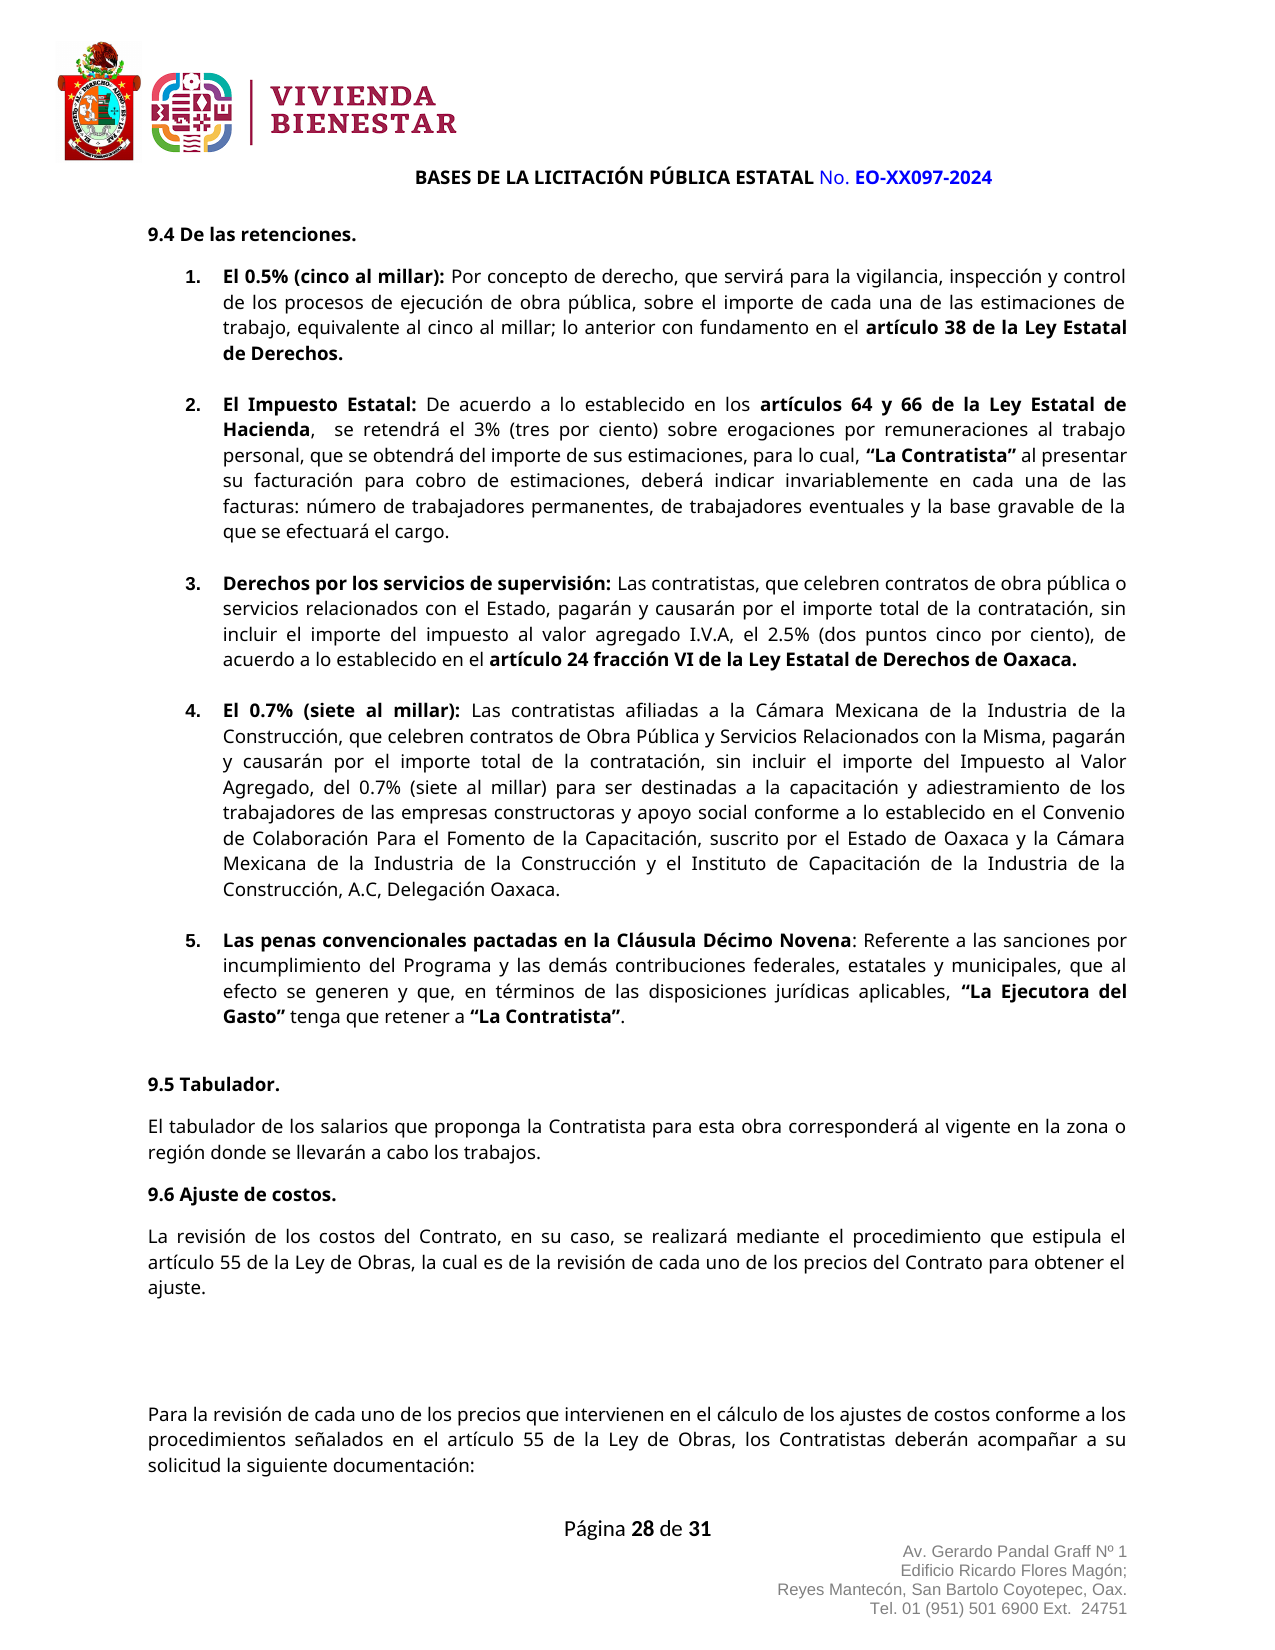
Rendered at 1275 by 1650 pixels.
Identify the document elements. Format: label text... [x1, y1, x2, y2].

text Para la revisión de cada uno de los precios que intervienen en el cálculo de los ajustes de costos conforme a los procedimientos señalados en el artículo 55 de la Ley de Obras, los Contratistas deberán acompañar a su solicitud la siguiente documentación: [148, 1401, 1127, 1478]
list El 0.7% (siete al millar): Las contratistas afiliadas a la Cámara Mexicana de la Industria de la Construcción, que celebren contratos de Obra Pública y Servicios Relacionados con la Misma, pagarán y causarán por el importe total de la contratación, sin incluir el importe del Impuesto al Valor Agregado, del 0.7% (siete al millar) para ser destinadas a la capacitación y adiestramiento de los trabajadores de las empresas constructoras y apoyo social conforme a lo establecido en el Convenio de Colaboración Para el Fomento de la Capacitación, suscrito por el Estado de Oaxaca y la Cámara Mexicana de la Industria de la Construcción y el Instituto de Capacitación de la Industria de la Construcción, A.C, Delegación Oaxaca. [185, 697, 1127, 902]
text 9.4 De las retenciones. [148, 221, 1127, 247]
text El tabulador de los salarios que proponga la Contratista para esta obra corresponderá al vigente en la zona o región donde se llevarán a cabo los trabajos. [148, 1114, 1127, 1165]
text 9.6 Ajuste de costos. [148, 1181, 1127, 1207]
text La revisión de los costos del Contrato, en su caso, se realizará mediante el procedimiento que estipula el artículo 55 de la Ley de Obras, la cual es de la revisión de cada uno de los precios del Contrato para obtener el ajuste. [148, 1223, 1127, 1300]
text 9.5 Tabulador. [148, 1071, 1127, 1097]
list Las penas convencionales pactadas en la Cláusula Décimo Novena: Referente a las sanciones por incumplimiento del Programa y las demás contribuciones federales, estatales y municipales, que al efecto se generen y que, en términos de las disposiciones jurídicas aplicables, “La Ejecutora del Gasto” tenga que retener a “La Contratista”. [185, 927, 1127, 1029]
list El Impuesto Estatal: De acuerdo a lo establecido en los artículos 64 y 66 de la Ley Estatal de Hacienda, se retendrá el 3% (tres por ciento) sobre erogaciones por remuneraciones al trabajo personal, que se obtendrá del importe de sus estimaciones, para lo cual, “La Contratista” al presentar su facturación para cobro de estimaciones, deberá indicar invariablemente en cada una de las facturas: número de trabajadores permanentes, de trabajadores eventuales y la base gravable de la que se efectuará el cargo. [185, 391, 1127, 544]
list Derechos por los servicios de supervisión: Las contratistas, que celebren contratos de obra pública o servicios relacionados con el Estado, pagarán y causarán por el importe total de la contratación, sin incluir el importe del impuesto al valor agregado I.V.A, el 2.5% (dos puntos cinco por ciento), de acuerdo a lo establecido en el artículo 24 fracción VI de la Ley Estatal de Derechos de Oaxaca. [185, 570, 1127, 672]
picture [55, 41, 143, 163]
list El 0.5% (cinco al millar): Por concepto de derecho, que servirá para la vigilancia, inspección y control de los procesos de ejecución de obra pública, sobre el importe de cada una de las estimaciones de trabajo, equivalente al cinco al millar; lo anterior con fundamento en el artículo 38 de la Ley Estatal de Derechos. [185, 264, 1127, 366]
picture [147, 64, 473, 161]
